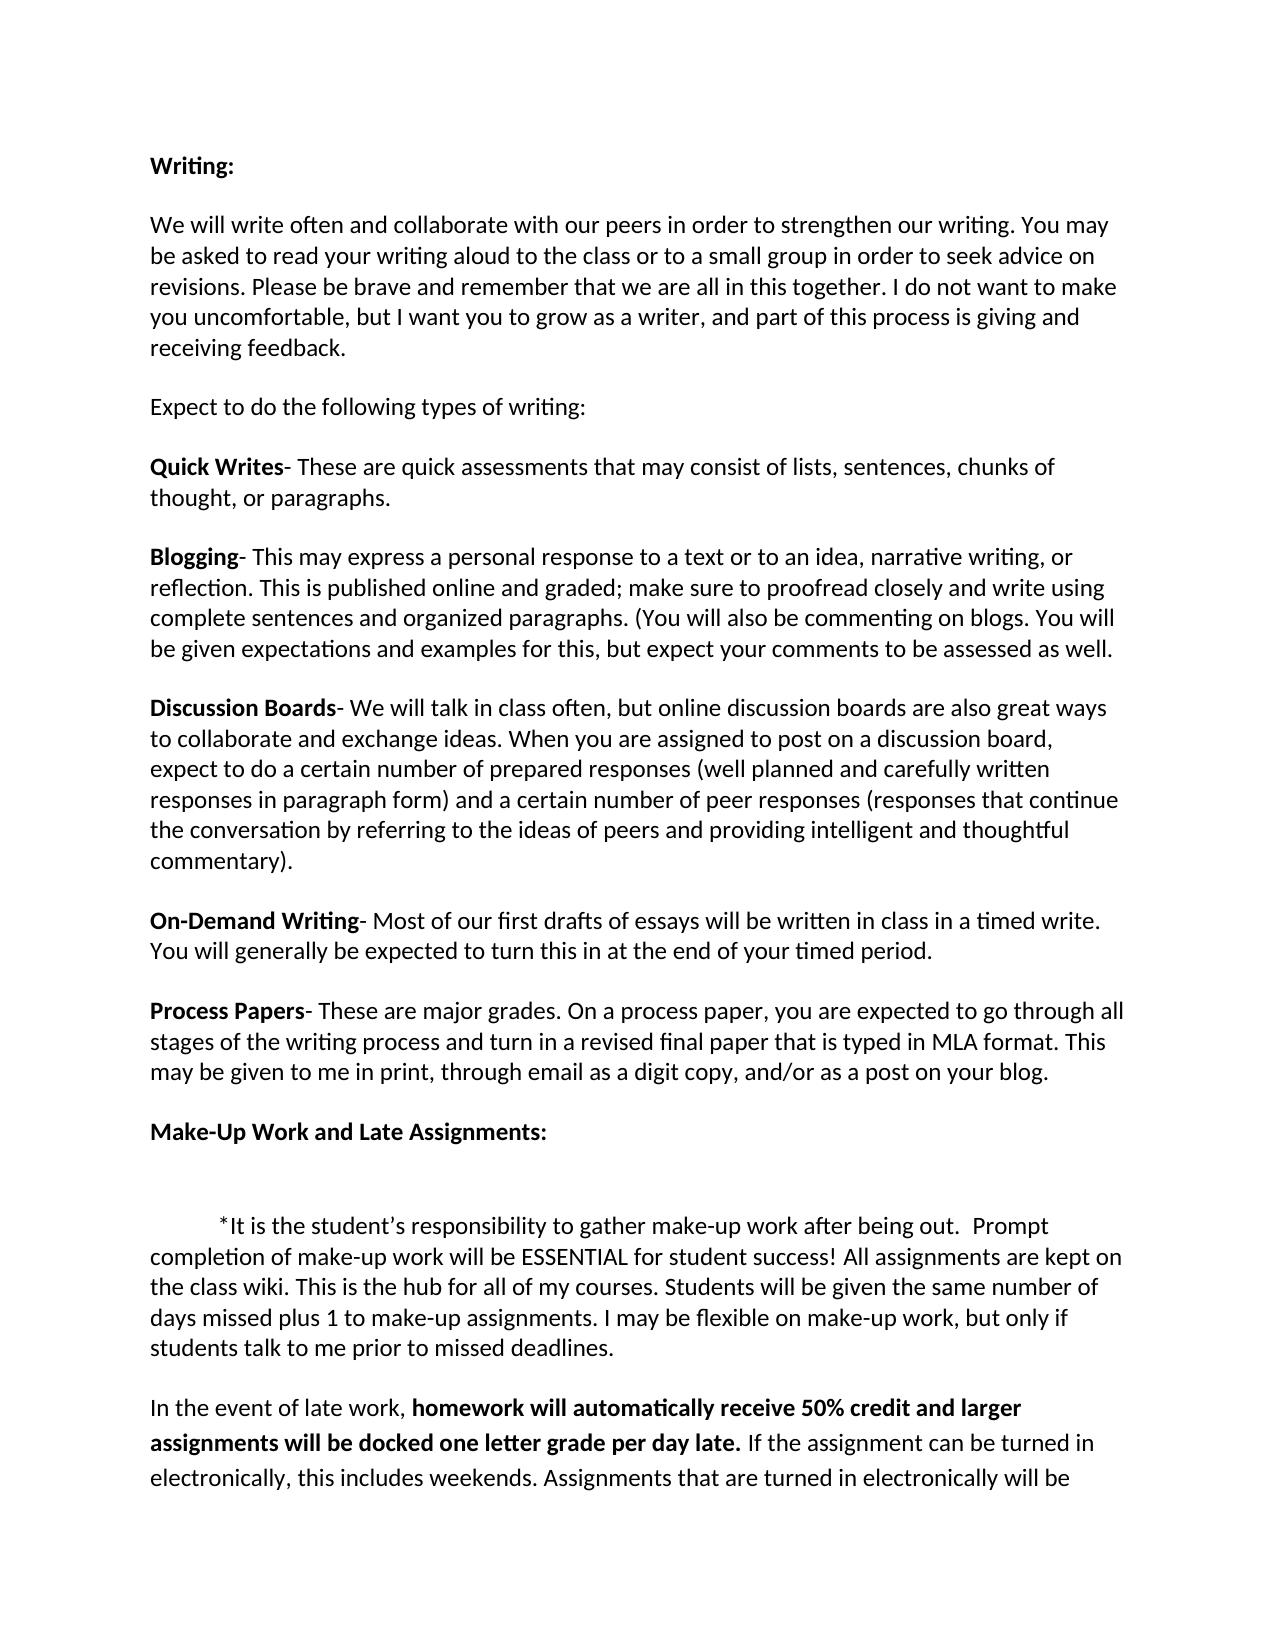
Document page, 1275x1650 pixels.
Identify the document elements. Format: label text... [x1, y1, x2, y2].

text Blogging- This may express a personal response to a text or to an idea, narrative writing, or reflection. This is published online and graded; make sure to proofread closely and write using complete sentences and organized paragraphs. (You will also be commenting on blogs. You will be given expectations and examples for this, but expect your comments to be assessed as well. [150, 541, 1125, 663]
text Expect to do the following types of writing: [150, 391, 1125, 422]
text Process Papers- These are major grades. On a process paper, you are expected to go through all stages of the writing process and turn in a revised final paper that is typed in MLA format. This may be given to me in print, through email as a digit copy, and/or as a post on your blog. [150, 995, 1125, 1087]
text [150, 1392, 1125, 1493]
text Quick Writes- These are quick assessments that may consist of lists, sentences, chunks of thought, or paragraphs. [150, 451, 1125, 512]
text On-Demand Writing- Most of our first drafts of essays will be written in class in a timed write. You will generally be expected to turn this in at the end of your timed period. [150, 905, 1125, 966]
text Make-Up Work and Late Assignments: [150, 1116, 1125, 1146]
text Discussion Boards- We will talk in class often, but online discussion boards are also great ways to collaborate and exchange ideas. When you are assigned to post on a discussion board, expect to do a certain number of prepared responses (well planned and carefully written responses in paragraph form) and a certain number of peer responses (responses that continue the conversation by referring to the ideas of peers and providing intelligent and thoughtful commentary). [150, 693, 1125, 876]
text *It is the student’s responsibility to gather make-up work after being out. Prompt completion of make-up work will be ESSENTIAL for student success! All assignments are kept on the class wiki. This is the hub for all of my courses. Students will be given the same number of days missed plus 1 to make-up assignments. I may be flexible on make-up work, but only if students talk to me prior to missed deadlines. [150, 1180, 1125, 1363]
text Writing: [150, 150, 1125, 181]
text We will write often and collaborate with our peers in order to strengthen our writing. You may be asked to read your writing aloud to the class or to a small group in order to seek advice on revisions. Please be brave and remember that we are all in this together. I do not want to make you uncomfortable, but I want you to grow as a writer, and part of this process is giving and receiving feedback. [150, 210, 1125, 362]
